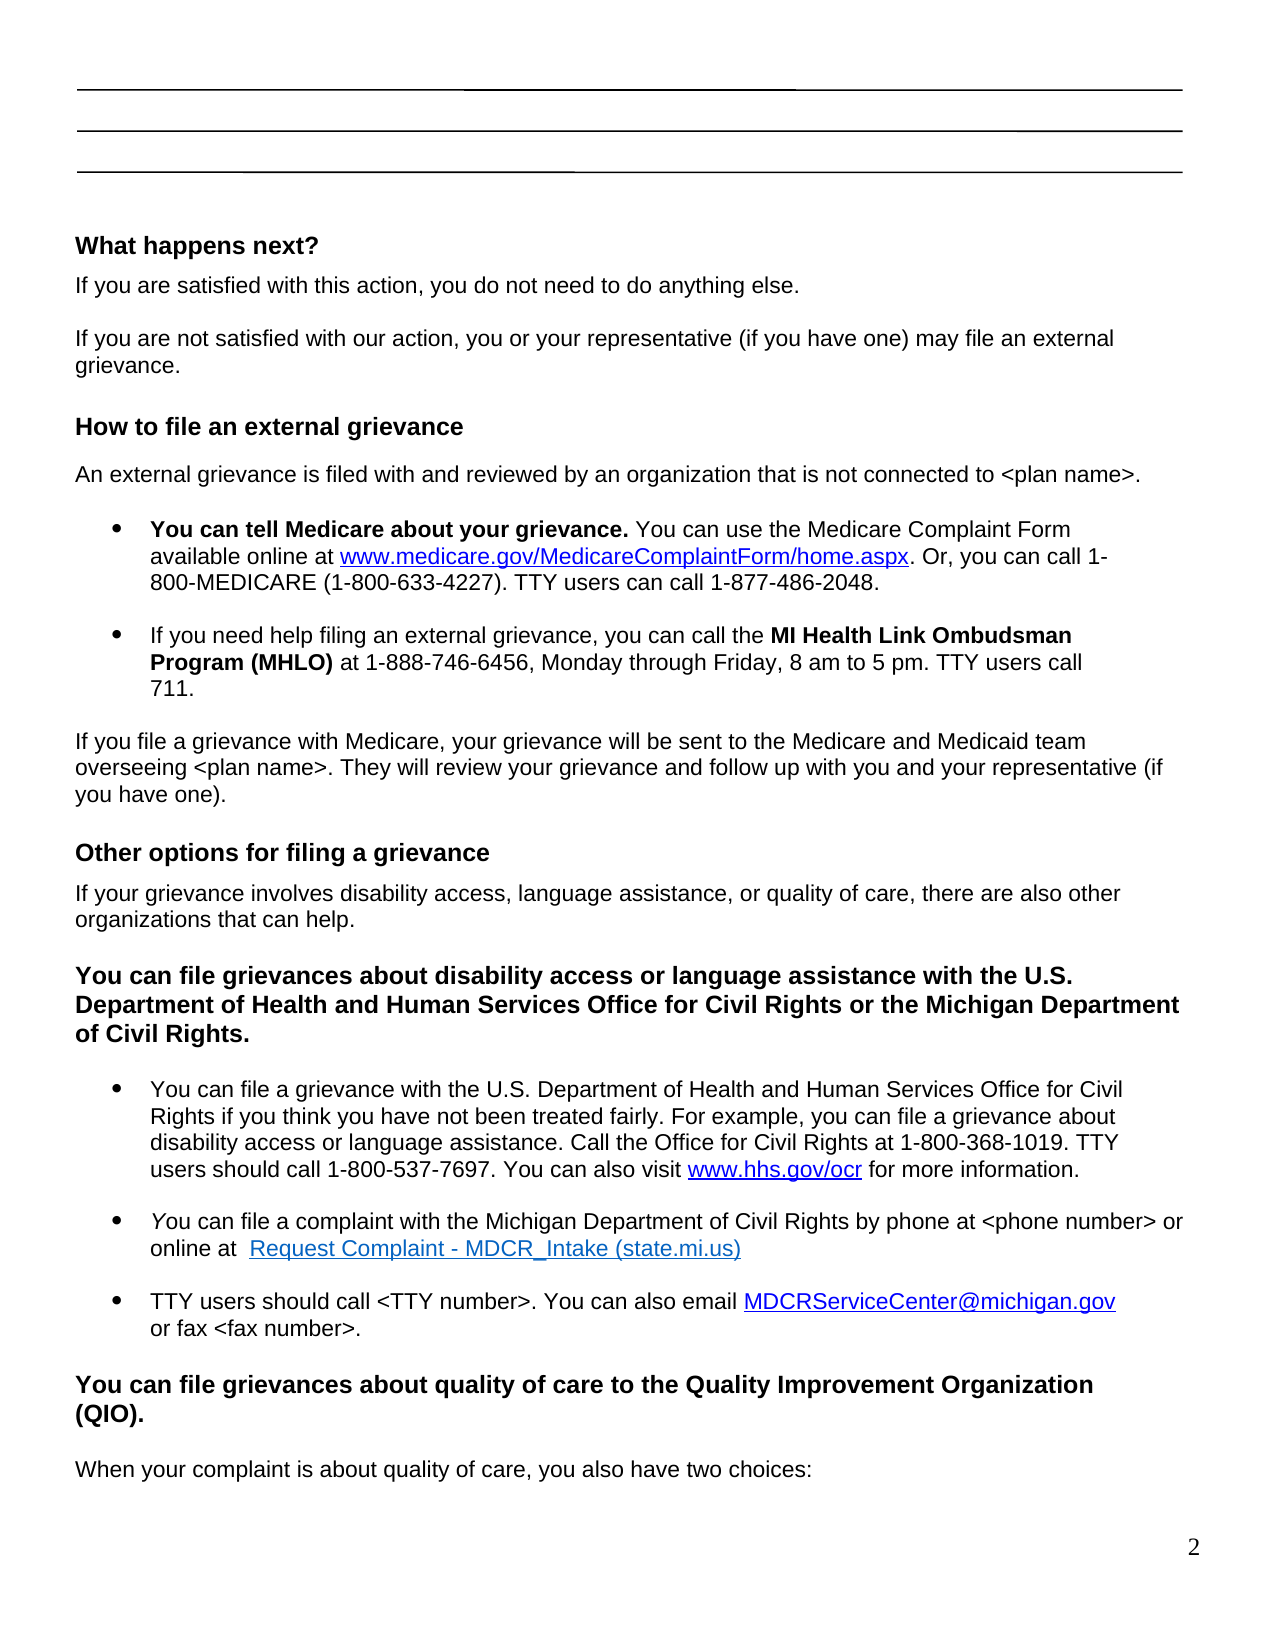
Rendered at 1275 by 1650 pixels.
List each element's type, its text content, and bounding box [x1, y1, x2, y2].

text How to file an external grievance [75, 411, 1200, 440]
text If your grievance involves disability access, language assistance, or quality of care, there are also other organizations that can help. [75, 879, 1200, 932]
text An external grievance is filed with and reviewed by an organization that is not connected to <plan name>. [75, 461, 1200, 487]
text If you are not satisfied with our action, you or your representative (if you have one) may file an external grievance. [75, 325, 1200, 378]
subtitle You can file grievances about quality of care to the Quality Improvement Organization (QIO). [75, 1370, 1125, 1427]
text If you are satisfied with this action, you do not need to do anything else. [75, 272, 1200, 299]
subtitle You can file a grievance with the U.S. Department of Health and Human Services Office for Civil Rights if you think you have not been treated fairly. For example, you can file a grievance about disability access or language assistance. Call the Office for Civil Rights at 1-800-368-1019. TTY users should call 1-800-537-7697. You can also visit www.hhs.gov/ocr for more information. [112, 1076, 1125, 1182]
subtitle If you need help filing an external grievance, you can call the MI Health Link Ombudsman Program (MHLO) at 1-888-746-6456, Monday through Friday, 8 am to 5 pm. TTY users call 711. [112, 622, 1125, 702]
text Other options for filing a grievance [75, 838, 1200, 867]
text If you file a grievance with Medicare, your grievance will be sent to the Medicare and Medicaid team overseeing <plan name>. They will review your grievance and follow up with you and your representative (if you have one). [75, 728, 1200, 807]
subtitle You can file grievances about disability access or language assistance with the U.S. Department of Health and Human Services Office for Civil Rights or the Michigan Department of Civil Rights. [75, 961, 1200, 1047]
text What happens next? [75, 231, 1200, 260]
text When your complaint is about quality of care, you also have two choices: [75, 1456, 1125, 1482]
list You can file a complaint with the Michigan Department of Civil Rights by phone at <phone number> or online at Request Complaint - MDCR_Intake (state.mi.us) [112, 1208, 1200, 1262]
subtitle You can tell Medicare about your grievance. You can use the Medicare Complaint Form available online at www.medicare.gov/MedicareComplaintForm/home.aspx. Or, you can call 1-800-MEDICARE (1-800-633-4227). TTY users can call 1-877-486-2048. [112, 516, 1125, 596]
subtitle TTY users should call <TTY number>. You can also email MDCRServiceCenter@michigan.gov or fax <fax number>. [112, 1288, 1125, 1341]
